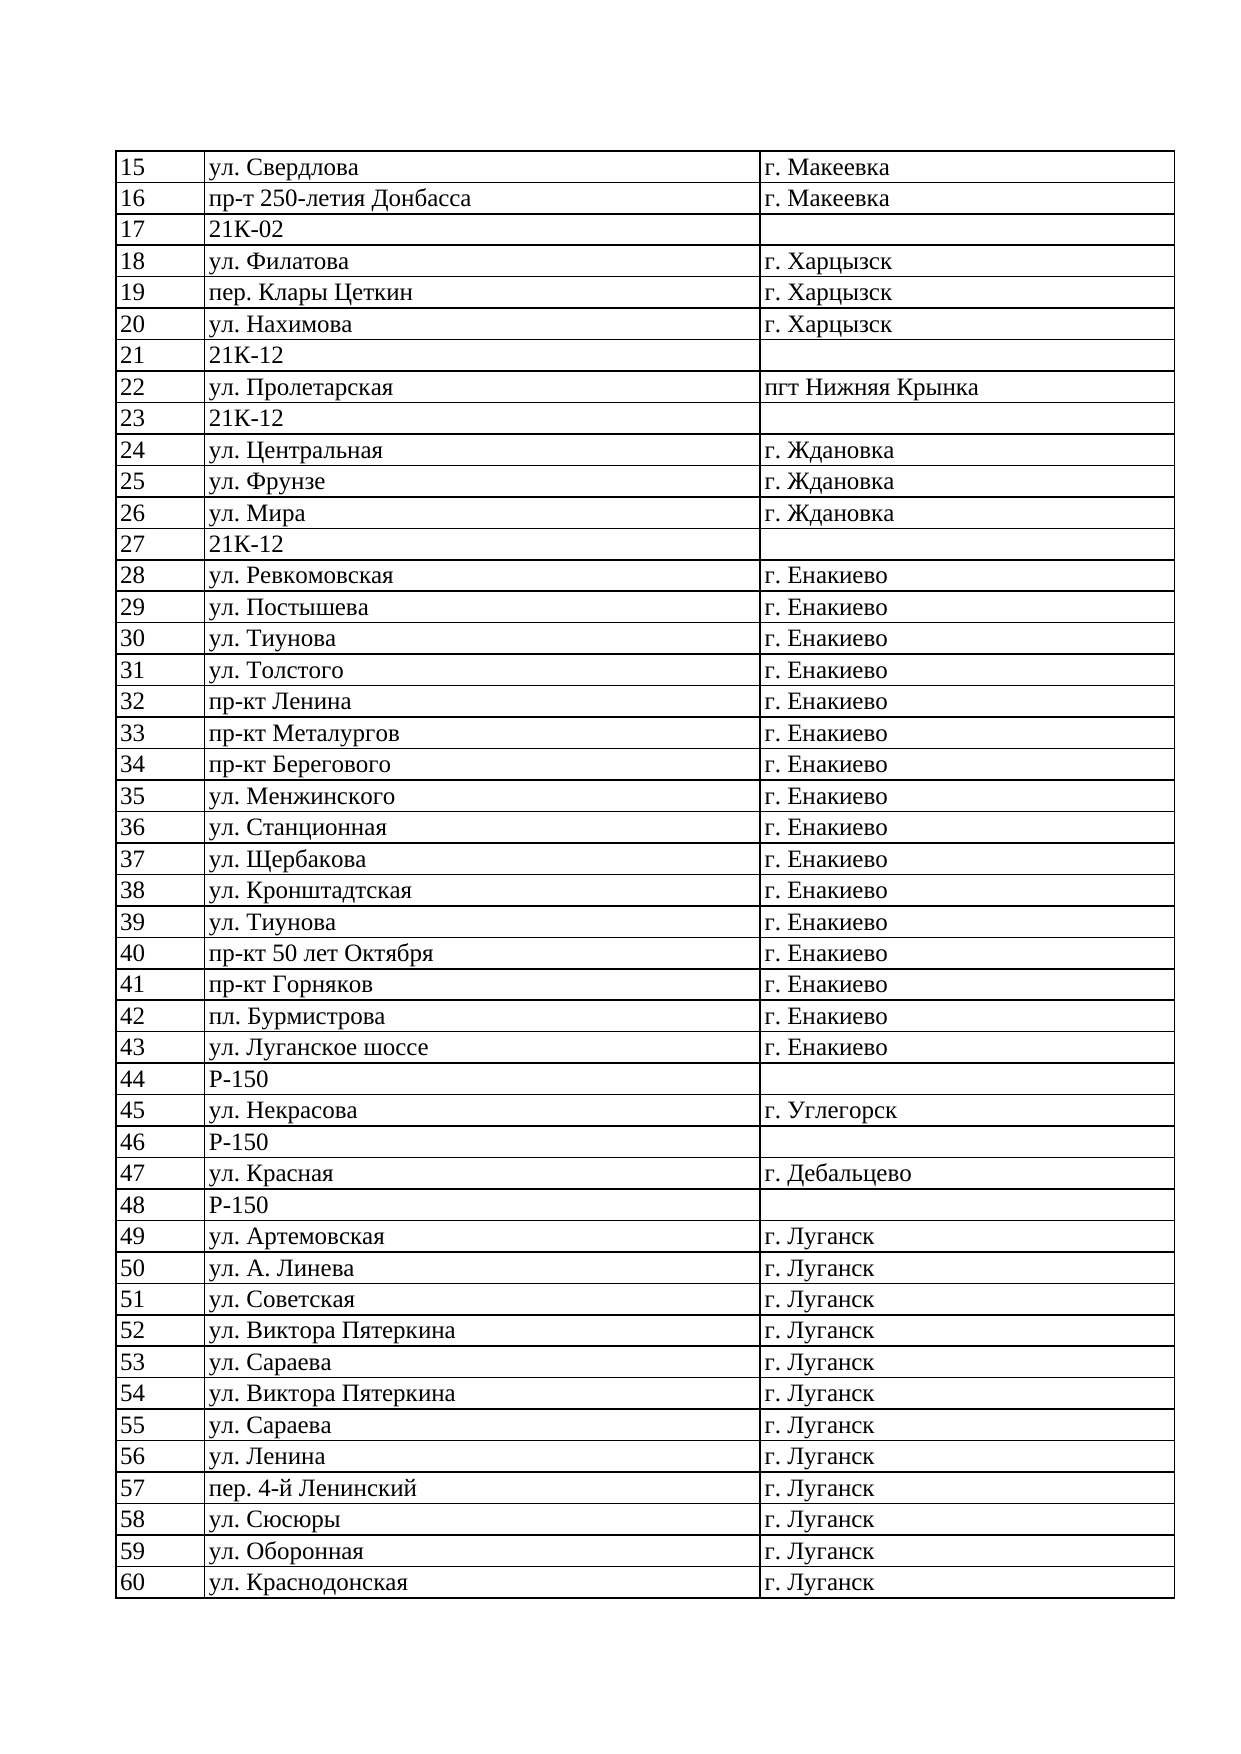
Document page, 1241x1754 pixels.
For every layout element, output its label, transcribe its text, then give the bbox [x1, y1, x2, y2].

table_cell г. Енакиево [761, 1032, 1174, 1062]
table_cell пер. 4-й Ленинский [205, 1473, 759, 1503]
table_cell [761, 1064, 1174, 1094]
table_cell ул. Станционная [205, 812, 759, 842]
table_cell Р-150 [205, 1064, 759, 1094]
table_cell г. Енакиево [761, 812, 1174, 842]
table_cell 17 [117, 215, 204, 244]
table_cell 32 [117, 686, 204, 716]
table_cell 41 [117, 970, 204, 999]
table_cell 31 [117, 655, 204, 685]
table_cell 40 [117, 938, 204, 968]
table_cell ул. Пролетарская [205, 372, 759, 402]
table_cell ул. Тиунова [205, 623, 759, 653]
table_cell 46 [117, 1127, 204, 1157]
table_cell г. Енакиево [761, 781, 1174, 811]
table_cell 47 [117, 1158, 204, 1188]
table_cell 36 [117, 812, 204, 842]
table_cell г. Енакиево [761, 718, 1174, 748]
table_cell 21К-12 [205, 529, 759, 559]
table_cell 18 [117, 246, 204, 276]
table_cell [761, 403, 1174, 433]
table_cell 21К-12 [205, 403, 759, 433]
table_cell ул. Виктора Пятеркина [205, 1378, 759, 1408]
table_cell г. Дебальцево [761, 1158, 1174, 1188]
table_cell [761, 529, 1174, 559]
table_cell г. Енакиево [761, 561, 1174, 590]
table_cell 34 [117, 749, 204, 779]
table_cell ул. Ревкомовская [205, 561, 759, 590]
table_cell пл. Бурмистрова [205, 1001, 759, 1031]
table_cell г. Луганск [761, 1253, 1174, 1282]
table_cell 45 [117, 1095, 204, 1125]
table_cell ул. Постышева [205, 592, 759, 622]
table_cell 60 [117, 1567, 204, 1597]
table_cell ул. Ленина [205, 1441, 759, 1471]
table_cell пгт Нижняя Крынка [761, 372, 1174, 402]
table_cell г. Енакиево [761, 655, 1174, 685]
table_cell г. Луганск [761, 1284, 1174, 1314]
table_cell 26 [117, 498, 204, 527]
table_cell 57 [117, 1473, 204, 1503]
table_cell ул. Сараева [205, 1347, 759, 1377]
table_cell 42 [117, 1001, 204, 1031]
table_cell Р-150 [205, 1190, 759, 1219]
table_cell г. Енакиево [761, 938, 1174, 968]
table_cell 55 [117, 1410, 204, 1440]
table_cell ул. Кронштадтская [205, 875, 759, 905]
table_cell г. Луганск [761, 1504, 1174, 1534]
table_cell г. Енакиево [761, 875, 1174, 905]
table_cell 49 [117, 1221, 204, 1251]
table_cell г. Енакиево [761, 1001, 1174, 1031]
table_cell 23 [117, 403, 204, 433]
table_cell г. Макеевка [761, 183, 1174, 213]
table_cell г. Луганск [761, 1567, 1174, 1597]
table_cell 59 [117, 1536, 204, 1566]
table_cell ул. Фрунзе [205, 466, 759, 496]
table_cell 33 [117, 718, 204, 748]
table_cell ул. Менжинского [205, 781, 759, 811]
table_cell пр-кт Ленина [205, 686, 759, 716]
table_cell 35 [117, 781, 204, 811]
table_cell 51 [117, 1284, 204, 1314]
table_cell ул. Виктора Пятеркина [205, 1316, 759, 1345]
table_cell 25 [117, 466, 204, 496]
table_cell 21К-02 [205, 215, 759, 244]
table_cell 50 [117, 1253, 204, 1282]
table_cell ул. Центральная [205, 435, 759, 464]
table_cell 56 [117, 1441, 204, 1471]
table_cell 21 [117, 340, 204, 370]
table_cell г. Харцызск [761, 277, 1174, 307]
table_cell ул. Щербакова [205, 844, 759, 873]
table_cell 43 [117, 1032, 204, 1062]
table_cell ул. Красная [205, 1158, 759, 1188]
table_cell ул. Некрасова [205, 1095, 759, 1125]
table_cell 37 [117, 844, 204, 873]
table_cell г. Енакиево [761, 592, 1174, 622]
table_cell 48 [117, 1190, 204, 1219]
table_cell 53 [117, 1347, 204, 1377]
table_cell 39 [117, 907, 204, 936]
table_cell 54 [117, 1378, 204, 1408]
table_cell г. Луганск [761, 1410, 1174, 1440]
table_cell г. Енакиево [761, 844, 1174, 873]
table_cell 29 [117, 592, 204, 622]
table_cell пр-т 250-летия Донбасса [205, 183, 759, 213]
table_cell г. Луганск [761, 1536, 1174, 1566]
table_cell 52 [117, 1316, 204, 1345]
table_cell 21К-12 [205, 340, 759, 370]
table_cell 24 [117, 435, 204, 464]
table_cell ул. Сараева [205, 1410, 759, 1440]
table_cell г. Енакиево [761, 749, 1174, 779]
table_cell ул. Мира [205, 498, 759, 527]
table_cell 27 [117, 529, 204, 559]
table_cell г. Енакиево [761, 907, 1174, 936]
table_cell г. Макеевка [761, 152, 1174, 181]
table_cell 16 [117, 183, 204, 213]
table_cell 28 [117, 561, 204, 590]
table_cell г. Харцызск [761, 309, 1174, 339]
table_cell пр-кт 50 лет Октября [205, 938, 759, 968]
table_cell ул. Сюсюры [205, 1504, 759, 1534]
table_cell ул. Артемовская [205, 1221, 759, 1251]
table_cell ул. Нахимова [205, 309, 759, 339]
table_cell ул. Советская [205, 1284, 759, 1314]
table_cell 58 [117, 1504, 204, 1534]
table_cell пр-кт Берегового [205, 749, 759, 779]
table_cell [761, 215, 1174, 244]
table_cell 19 [117, 277, 204, 307]
table_cell пер. Клары Цеткин [205, 277, 759, 307]
table_cell ул. Луганское шоссе [205, 1032, 759, 1062]
table_cell Р-150 [205, 1127, 759, 1157]
table_cell ул. Оборонная [205, 1536, 759, 1566]
table_cell г. Луганск [761, 1347, 1174, 1377]
table_cell г. Ждановка [761, 466, 1174, 496]
table_cell г. Ждановка [761, 435, 1174, 464]
table_cell г. Луганск [761, 1221, 1174, 1251]
table_cell 15 [117, 152, 204, 181]
table_cell ул. Толстого [205, 655, 759, 685]
table_cell ул. А. Линева [205, 1253, 759, 1282]
table_cell [761, 1190, 1174, 1219]
table_cell г. Енакиево [761, 623, 1174, 653]
table_cell г. Харцызск [761, 246, 1174, 276]
table_cell г. Углегорск [761, 1095, 1174, 1125]
table_cell пр-кт Горняков [205, 970, 759, 999]
table_cell 38 [117, 875, 204, 905]
table_cell г. Енакиево [761, 970, 1174, 999]
table_cell 22 [117, 372, 204, 402]
table_cell 44 [117, 1064, 204, 1094]
table_cell г. Луганск [761, 1441, 1174, 1471]
table_cell ул. Свердлова [205, 152, 759, 181]
table_cell г. Луганск [761, 1316, 1174, 1345]
table_cell г. Луганск [761, 1378, 1174, 1408]
table_cell [761, 1127, 1174, 1157]
table_cell ул. Тиунова [205, 907, 759, 936]
table_cell г. Ждановка [761, 498, 1174, 527]
table_cell 30 [117, 623, 204, 653]
table_cell пр-кт Металургов [205, 718, 759, 748]
table_cell ул. Краснодонская [205, 1567, 759, 1597]
table_cell 20 [117, 309, 204, 339]
table_cell г. Енакиево [761, 686, 1174, 716]
table_cell [761, 340, 1174, 370]
table_cell г. Луганск [761, 1473, 1174, 1503]
table_cell ул. Филатова [205, 246, 759, 276]
